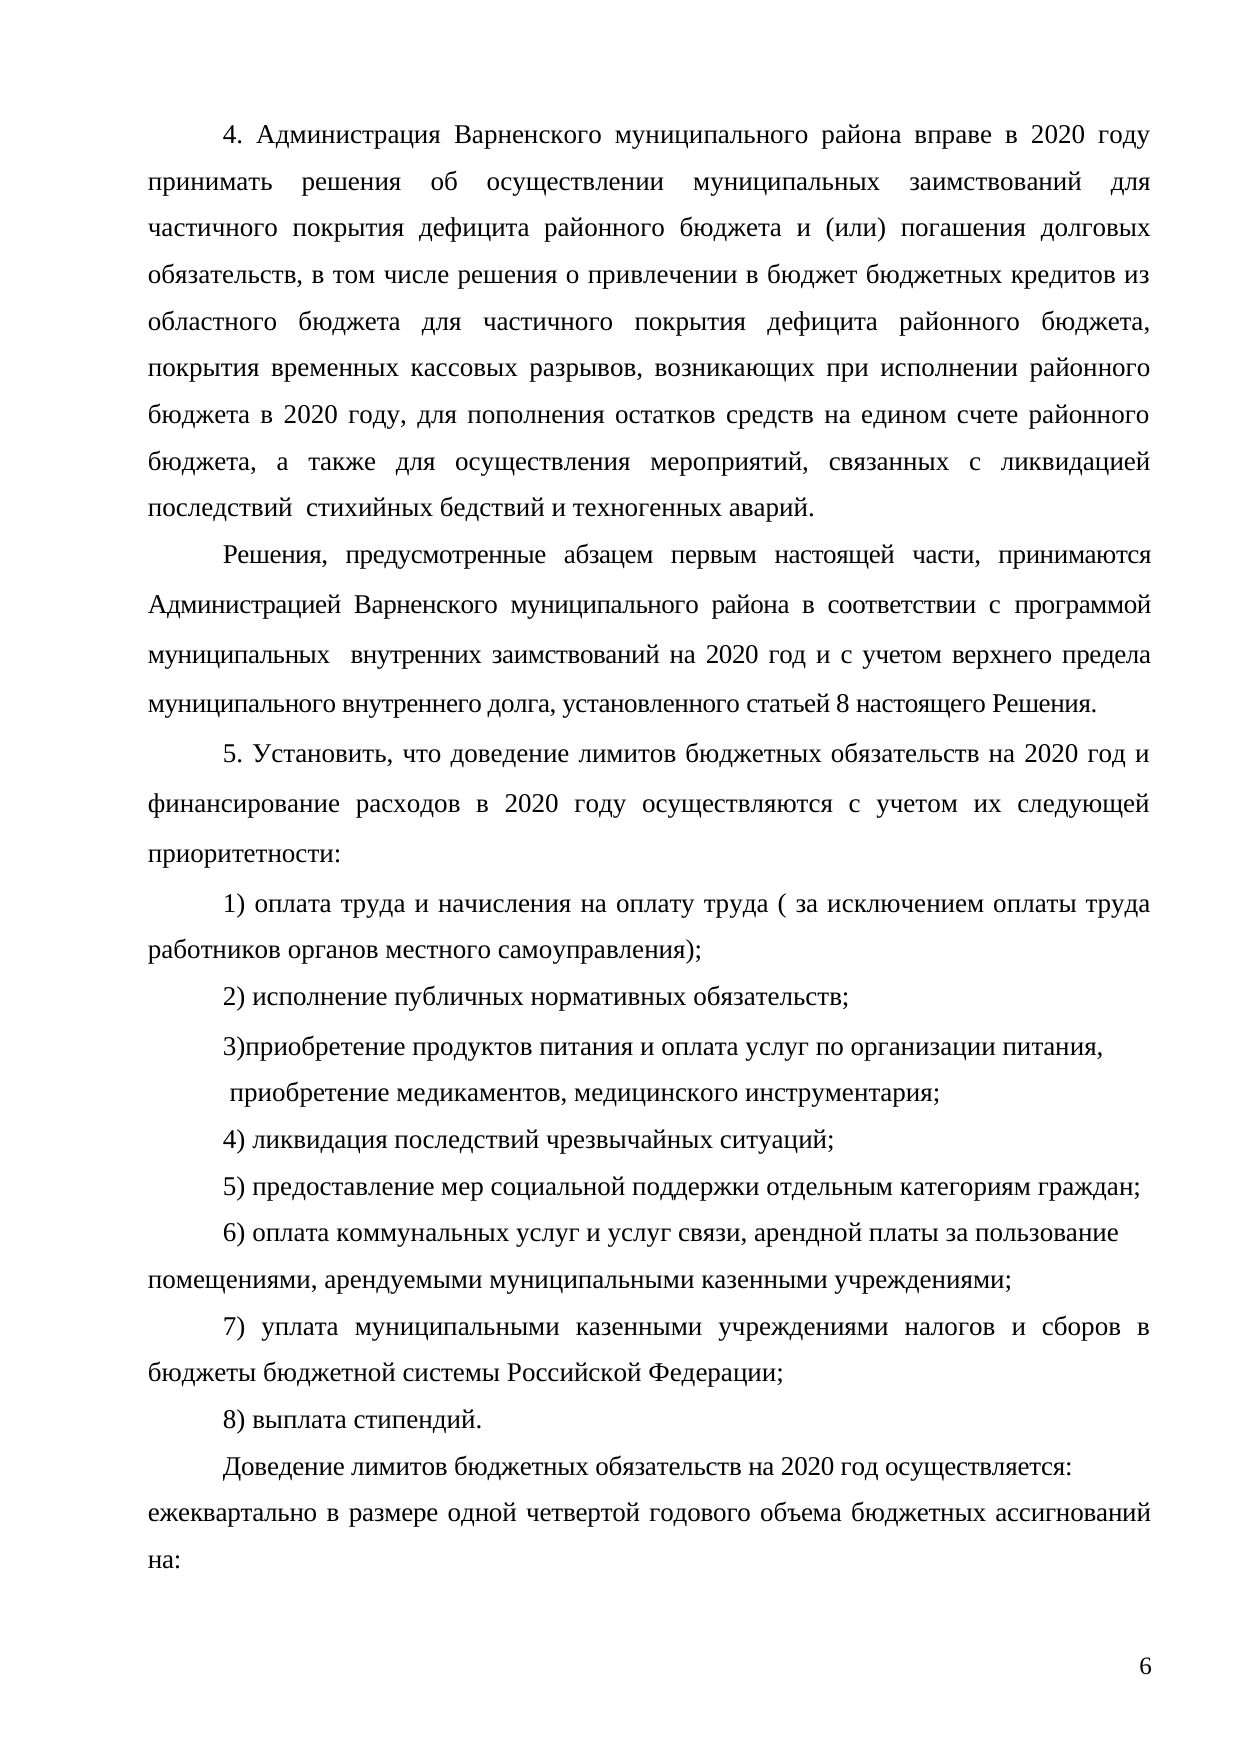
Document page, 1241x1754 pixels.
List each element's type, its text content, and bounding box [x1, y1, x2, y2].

text 4. Администрация Варненского муниципального района вправе в 2020 году принимать решения об осуществлении муниципальных заимствований для частичного покрытия дефицита районного бюджета и (или) погашения долговых обязательств, в том числе решения о привлечении в бюджет бюджетных кредитов из областного бюджета для частичного покрытия дефицита районного бюджета, покрытия временных кассовых разрывов, возникающих при исполнении районного бюджета в 2020 году, для пополнения остатков средств на едином счете районного бюджета, а также для осуществления мероприятий, связанных с ликвидацией последствий стихийных бедствий и техногенных аварий. [148, 118, 1152, 523]
text 2) исполнение публичных нормативных обязательств; [148, 980, 1152, 1011]
text 5. Установить, что доведение лимитов бюджетных обязательств на 2020 год и финансирование расходов в 2020 году осуществляются с учетом их следующей приоритетности: [148, 737, 1152, 868]
text 4) ликвидация последствий чрезвычайных ситуаций; [148, 1123, 1152, 1154]
text Решения, предусмотренные абзацем первым настоящей части, принимаются Администрацией Варненского муниципального района в соответствии с программой муниципальных внутренних заимствований на 2020 год и с учетом верхнего предела муниципального внутреннего долга, установленного статьей 8 настоящего Решения. [148, 538, 1152, 719]
text 8) выплата стипендий. [148, 1403, 1152, 1434]
text 6) оплата коммунальных услуг и услуг связи, арендной платы за пользование [148, 1216, 1152, 1248]
text 7) уплата муниципальными казенными учреждениями налогов и сборов в бюджеты бюджетной системы Российской Федерации; [148, 1310, 1152, 1388]
text помещениями, арендуемыми муниципальными казенными учреждениями; [148, 1263, 1152, 1294]
text 1) оплата труда и начисления на оплату труда ( за исключением оплаты труда работников органов местного самоуправления); [148, 887, 1152, 964]
text приобретение медикаментов, медицинского инструментария; [148, 1076, 1152, 1108]
text 3)приобретение продуктов питания и оплата услуг по организации питания, [148, 1030, 1152, 1061]
text ежеквартально в размере одной четвертой годового объема бюджетных ассигнований на: [148, 1496, 1152, 1574]
text Доведение лимитов бюджетных обязательств на 2020 год осуществляется: [148, 1450, 1152, 1481]
text 5) предоставление мер социальной поддержки отдельным категориям граждан; [148, 1170, 1152, 1201]
